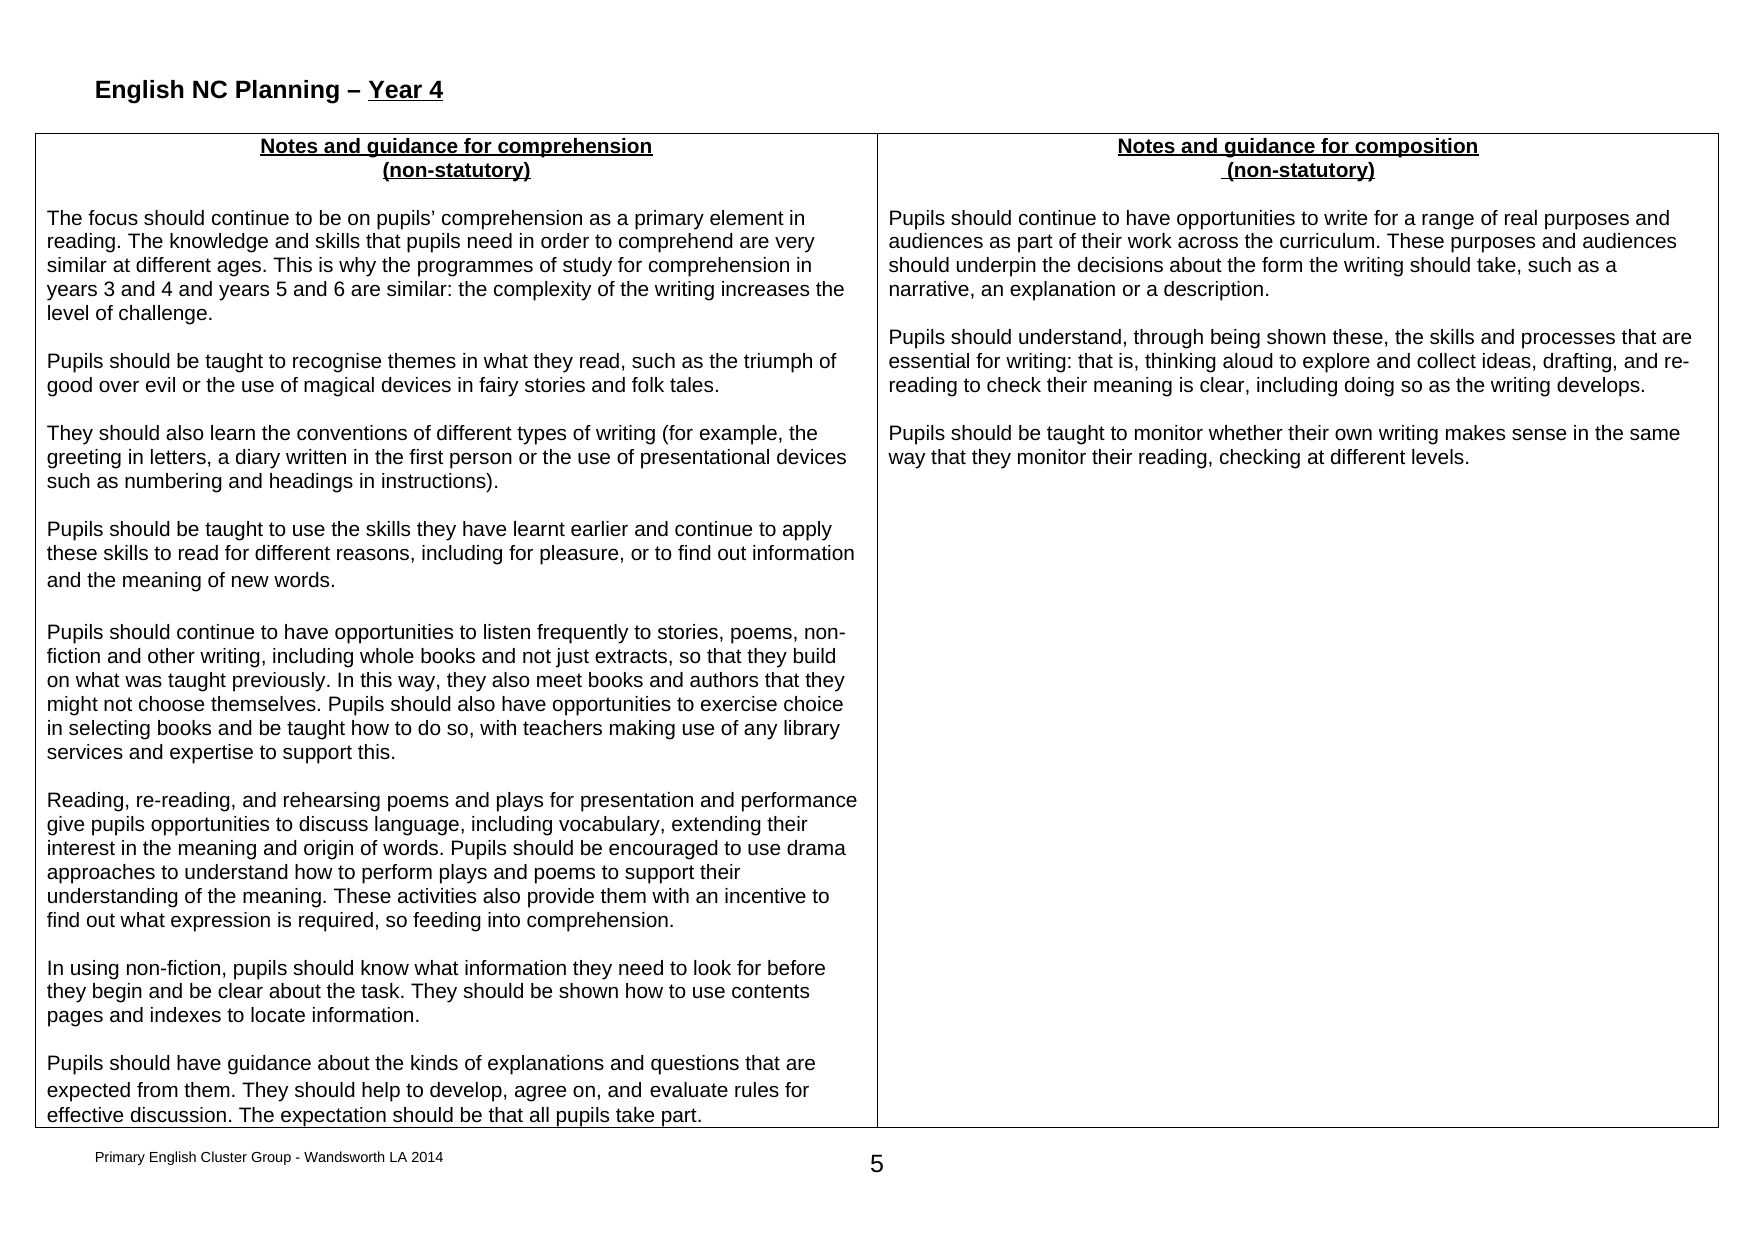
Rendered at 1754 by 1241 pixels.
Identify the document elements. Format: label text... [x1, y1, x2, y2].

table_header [878, 134, 1718, 1127]
